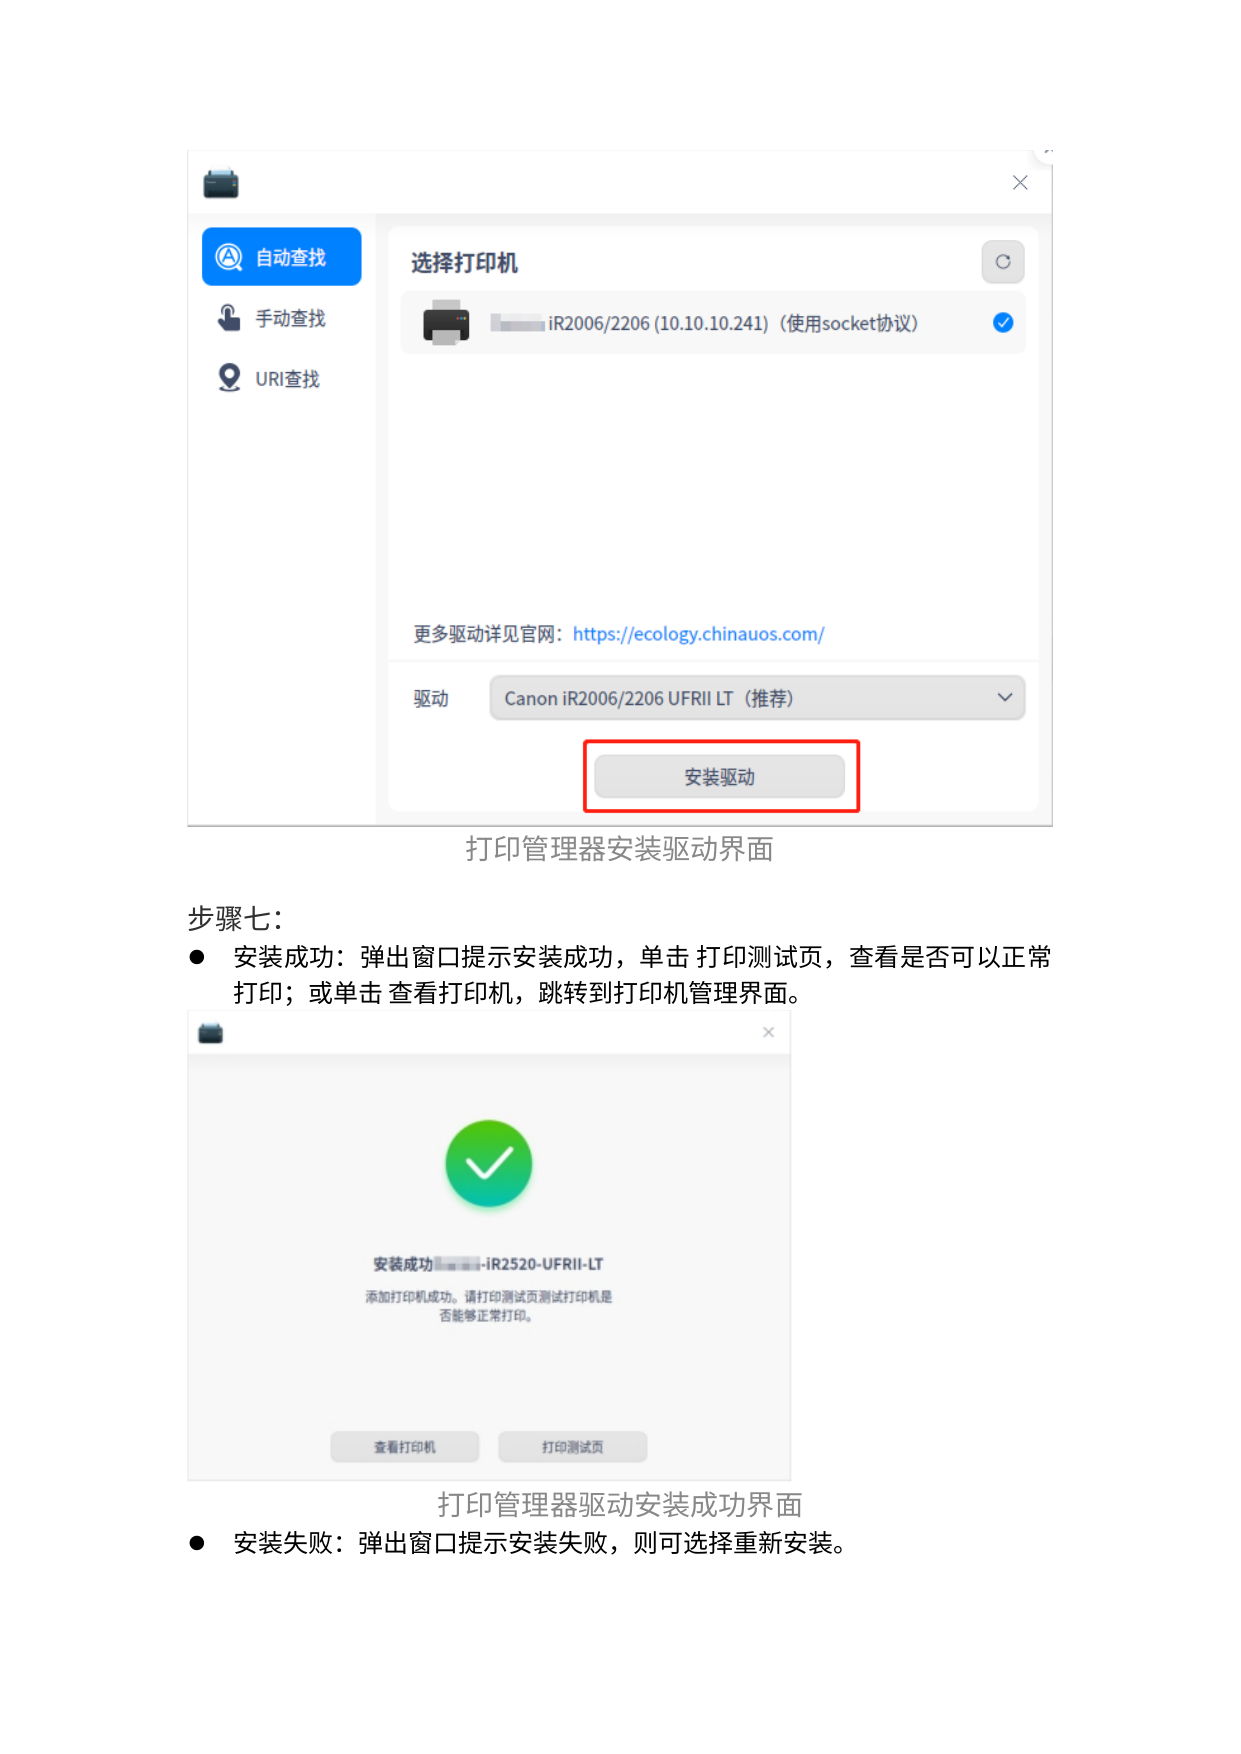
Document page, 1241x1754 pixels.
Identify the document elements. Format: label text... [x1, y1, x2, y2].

text 步骤七： [187, 897, 1053, 937]
picture [187, 1010, 793, 1483]
text 打印管理器驱动安装成功界面 [187, 1483, 1053, 1524]
picture [187, 150, 1053, 827]
list 安装失败：弹出窗口提示安装失败，则可选择重新安装。 [187, 1524, 1053, 1560]
text 打印管理器安装驱动界面 [187, 827, 1053, 867]
list 安装成功：弹出窗口提示安装成功，单击 打印测试页，查看是否可以正常打印；或单击 查看打印机，跳转到打印机管理界面。 [187, 937, 1053, 1010]
